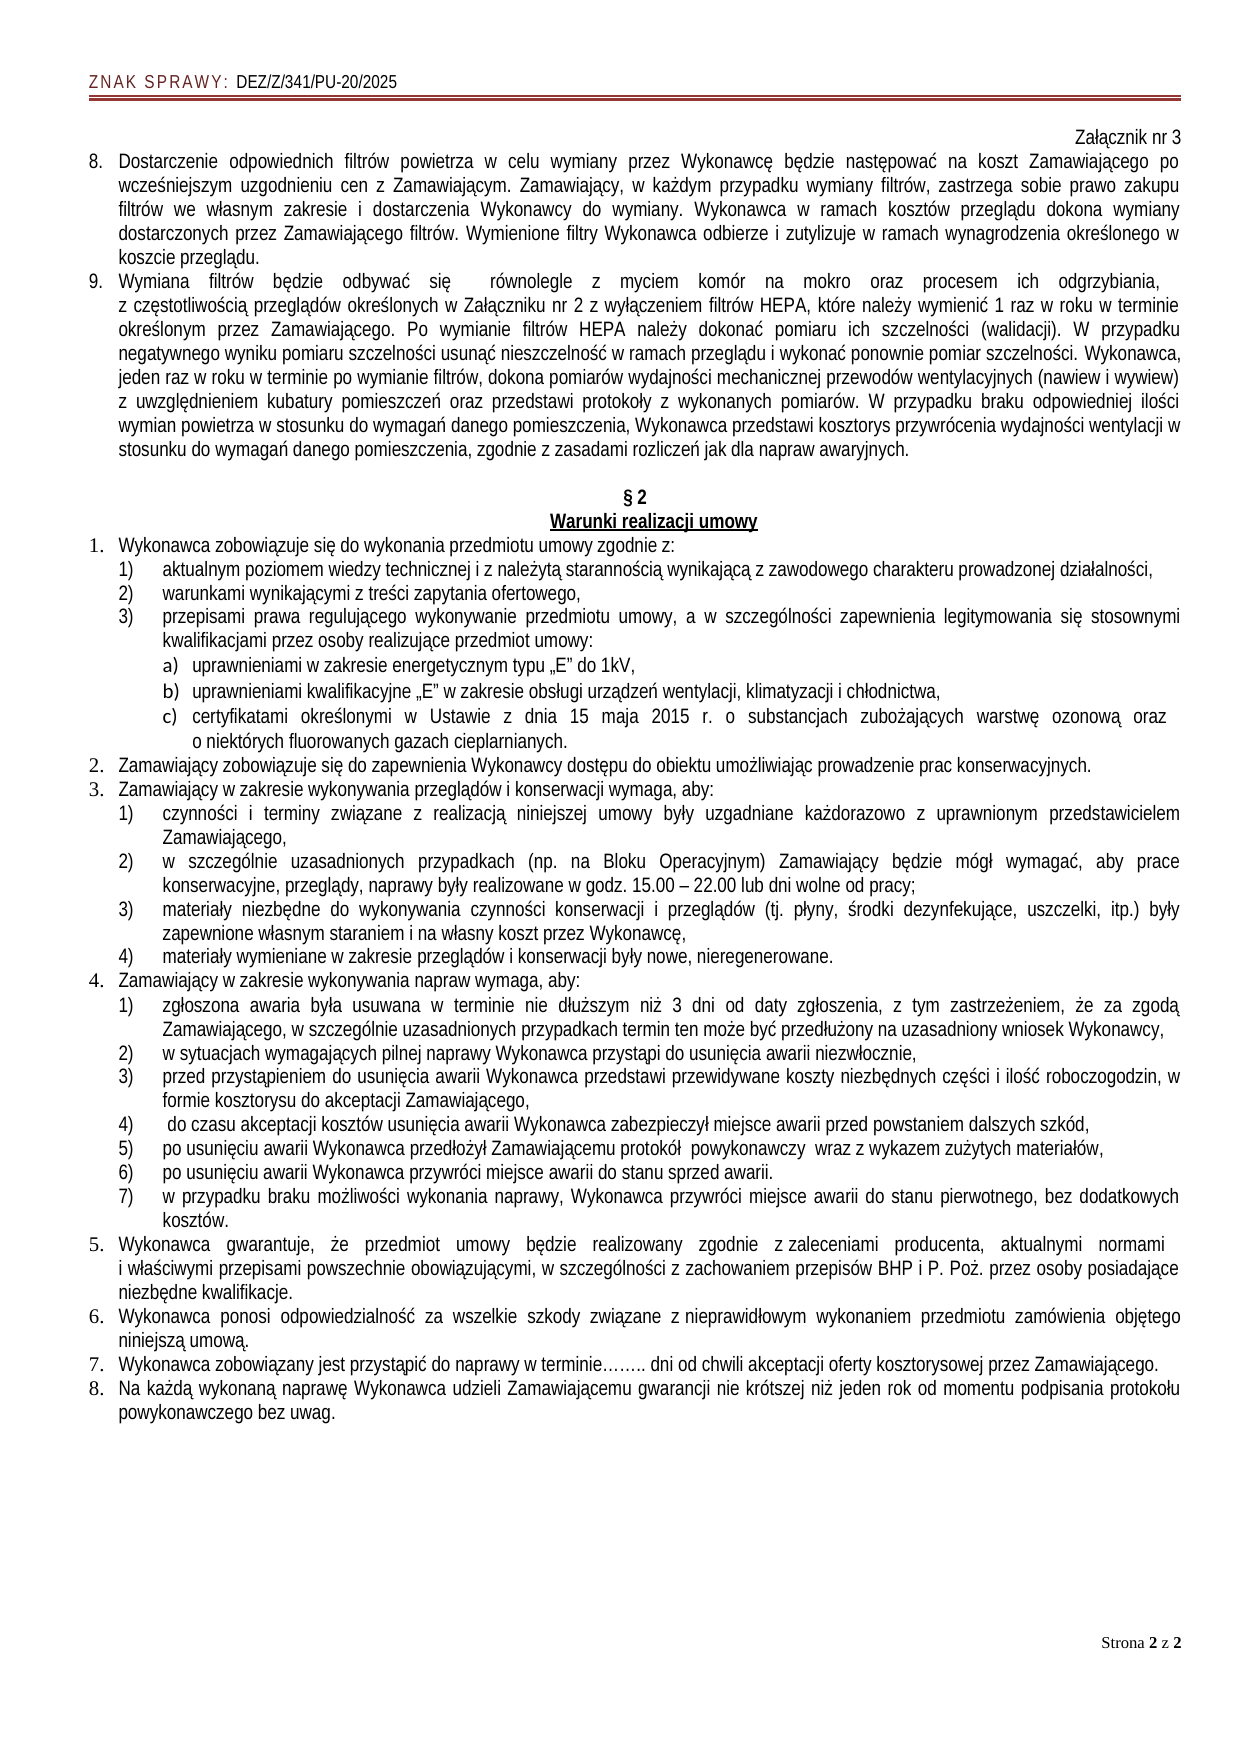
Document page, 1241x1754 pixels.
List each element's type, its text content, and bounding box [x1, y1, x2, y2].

list uprawnieniami w zakresie energetycznym typu „E” do 1kV, [162, 652, 1181, 678]
list Zamawiający w zakresie wykonywania przeglądów i konserwacji wymaga, aby: [89, 777, 1181, 801]
list aktualnym poziomem wiedzy technicznej i z należytą starannością wynikającą z zawodowego charakteru prowadzonej działalności, [118, 557, 1181, 581]
list Zamawiający zobowiązuje się do zapewnienia Wykonawcy dostępu do obiektu umożliwiając prowadzenie prac konserwacyjnych. [89, 753, 1181, 777]
list materiały wymieniane w zakresie przeglądów i konserwacji były nowe, nieregenerowane. [118, 944, 1181, 968]
list po usunięciu awarii Wykonawca przywróci miejsce awarii do stanu sprzed awarii. [118, 1160, 1181, 1184]
list Wymiana filtrów będzie odbywać się równolegle z myciem komór na mokro oraz procesem ich odgrzybiania, z częstotliwością przeglądów określonych w Załączniku nr 2 z wyłączeniem filtrów HEPA, które należy wymienić 1 raz w roku w terminie określonym przez Zamawiającego. Po wymianie filtrów HEPA należy dokonać pomiaru ich szczelności (walidacji). W przypadku negatywnego wyniku pomiaru szczelności usunąć nieszczelność w ramach przeglądu i wykonać ponownie pomiar szczelności. Wykonawca, jeden raz w roku w terminie po wymianie filtrów, dokona pomiarów wydajności mechanicznej przewodów wentylacyjnych (nawiew i wywiew) z uwzględnieniem kubatury pomieszczeń oraz przedstawi protokoły z wykonanych pomiarów. W przypadku braku odpowiedniej ilości wymian powietrza w stosunku do wymagań danego pomieszczenia, Wykonawca przedstawi kosztorys przywrócenia wydajności wentylacji w stosunku do wymagań danego pomieszczenia, zgodnie z zasadami rozliczeń jak dla napraw awaryjnych. [89, 269, 1181, 461]
list Wykonawca gwarantuje, że przedmiot umowy będzie realizowany zgodnie z zaleceniami producenta, aktualnymi normami i właściwymi przepisami powszechnie obowiązującymi, w szczególności z zachowaniem przepisów BHP i P. Poż. przez osoby posiadające niezbędne kwalifikacje. [89, 1232, 1181, 1304]
list zgłoszona awaria była usuwana w terminie nie dłuższym niż 3 dni od daty zgłoszenia, z tym zastrzeżeniem, że za zgodą Zamawiającego, w szczególnie uzasadnionych przypadkach termin ten może być przedłużony na uzasadniony wniosek Wykonawcy, [118, 992, 1181, 1040]
list Dostarczenie odpowiednich filtrów powietrza w celu wymiany przez Wykonawcę będzie następować na koszt Zamawiającego po wcześniejszym uzgodnieniu cen z Zamawiającym. Zamawiający, w każdym przypadku wymiany filtrów, zastrzega sobie prawo zakupu filtrów we własnym zakresie i dostarczenia Wykonawcy do wymiany. Wykonawca w ramach kosztów przeglądu dokona wymiany dostarczonych przez Zamawiającego filtrów. Wymienione filtry Wykonawca odbierze i zutylizuje w ramach wynagrodzenia określonego w koszcie przeglądu. [89, 149, 1181, 269]
list Wykonawca zobowiązuje się do wykonania przedmiotu umowy zgodnie z: [89, 532, 1181, 557]
text Warunki realizacji umowy [126, 508, 1181, 532]
list przed przystąpieniem do usunięcia awarii Wykonawca przedstawi przewidywane koszty niezbędnych części i ilość roboczogodzin, w formie kosztorysu do akceptacji Zamawiającego, [118, 1064, 1181, 1112]
list uprawnieniami kwalifikacyjne „E” w zakresie obsługi urządzeń wentylacji, klimatyzacji i chłodnictwa, [162, 678, 1181, 703]
list w sytuacjach wymagających pilnej naprawy Wykonawca przystąpi do usunięcia awarii niezwłocznie, [118, 1040, 1181, 1064]
list certyfikatami określonymi w Ustawie z dnia 15 maja 2015 r. o substancjach zubożających warstwę ozonową oraz o niektórych fluorowanych gazach cieplarnianych. [162, 703, 1181, 753]
list Zamawiający w zakresie wykonywania napraw wymaga, aby: [89, 968, 1181, 992]
list w szczególnie uzasadnionych przypadkach (np. na Bloku Operacyjnym) Zamawiający będzie mógł wymagać, aby prace konserwacyjne, przeglądy, naprawy były realizowane w godz. 15.00 – 22.00 lub dni wolne od pracy; [118, 849, 1181, 897]
list materiały niezbędne do wykonywania czynności konserwacji i przeglądów (tj. płyny, środki dezynfekujące, uszczelki, itp.) były zapewnione własnym staraniem i na własny koszt przez Wykonawcę, [118, 897, 1181, 944]
list Na każdą wykonaną naprawę Wykonawca udzieli Zamawiającemu gwarancji nie krótszej niż jeden rok od momentu podpisania protokołu powykonawczego bez uwag. [89, 1376, 1181, 1424]
text § 2 [89, 484, 1181, 508]
list Wykonawca zobowiązany jest przystąpić do naprawy w terminie…….. dni od chwili akceptacji oferty kosztorysowej przez Zamawiającego. [89, 1352, 1181, 1376]
list Wykonawca ponosi odpowiedzialność za wszelkie szkody związane z nieprawidłowym wykonaniem przedmiotu zamówienia objętego niniejszą umową. [89, 1304, 1181, 1352]
list do czasu akceptacji kosztów usunięcia awarii Wykonawca zabezpieczył miejsce awarii przed powstaniem dalszych szkód, [118, 1112, 1181, 1136]
list w przypadku braku możliwości wykonania naprawy, Wykonawca przywróci miejsce awarii do stanu pierwotnego, bez dodatkowych kosztów. [118, 1184, 1181, 1232]
list warunkami wynikającymi z treści zapytania ofertowego, [118, 581, 1181, 604]
list po usunięciu awarii Wykonawca przedłożył Zamawiającemu protokół powykonawczy wraz z wykazem zużytych materiałów, [118, 1136, 1181, 1160]
list przepisami prawa regulującego wykonywanie przedmiotu umowy, a w szczególności zapewnienia legitymowania się stosownymi kwalifikacjami przez osoby realizujące przedmiot umowy: [118, 604, 1181, 652]
list czynności i terminy związane z realizacją niniejszej umowy były uzgadniane każdorazowo z uprawnionym przedstawicielem Zamawiającego, [118, 801, 1181, 849]
